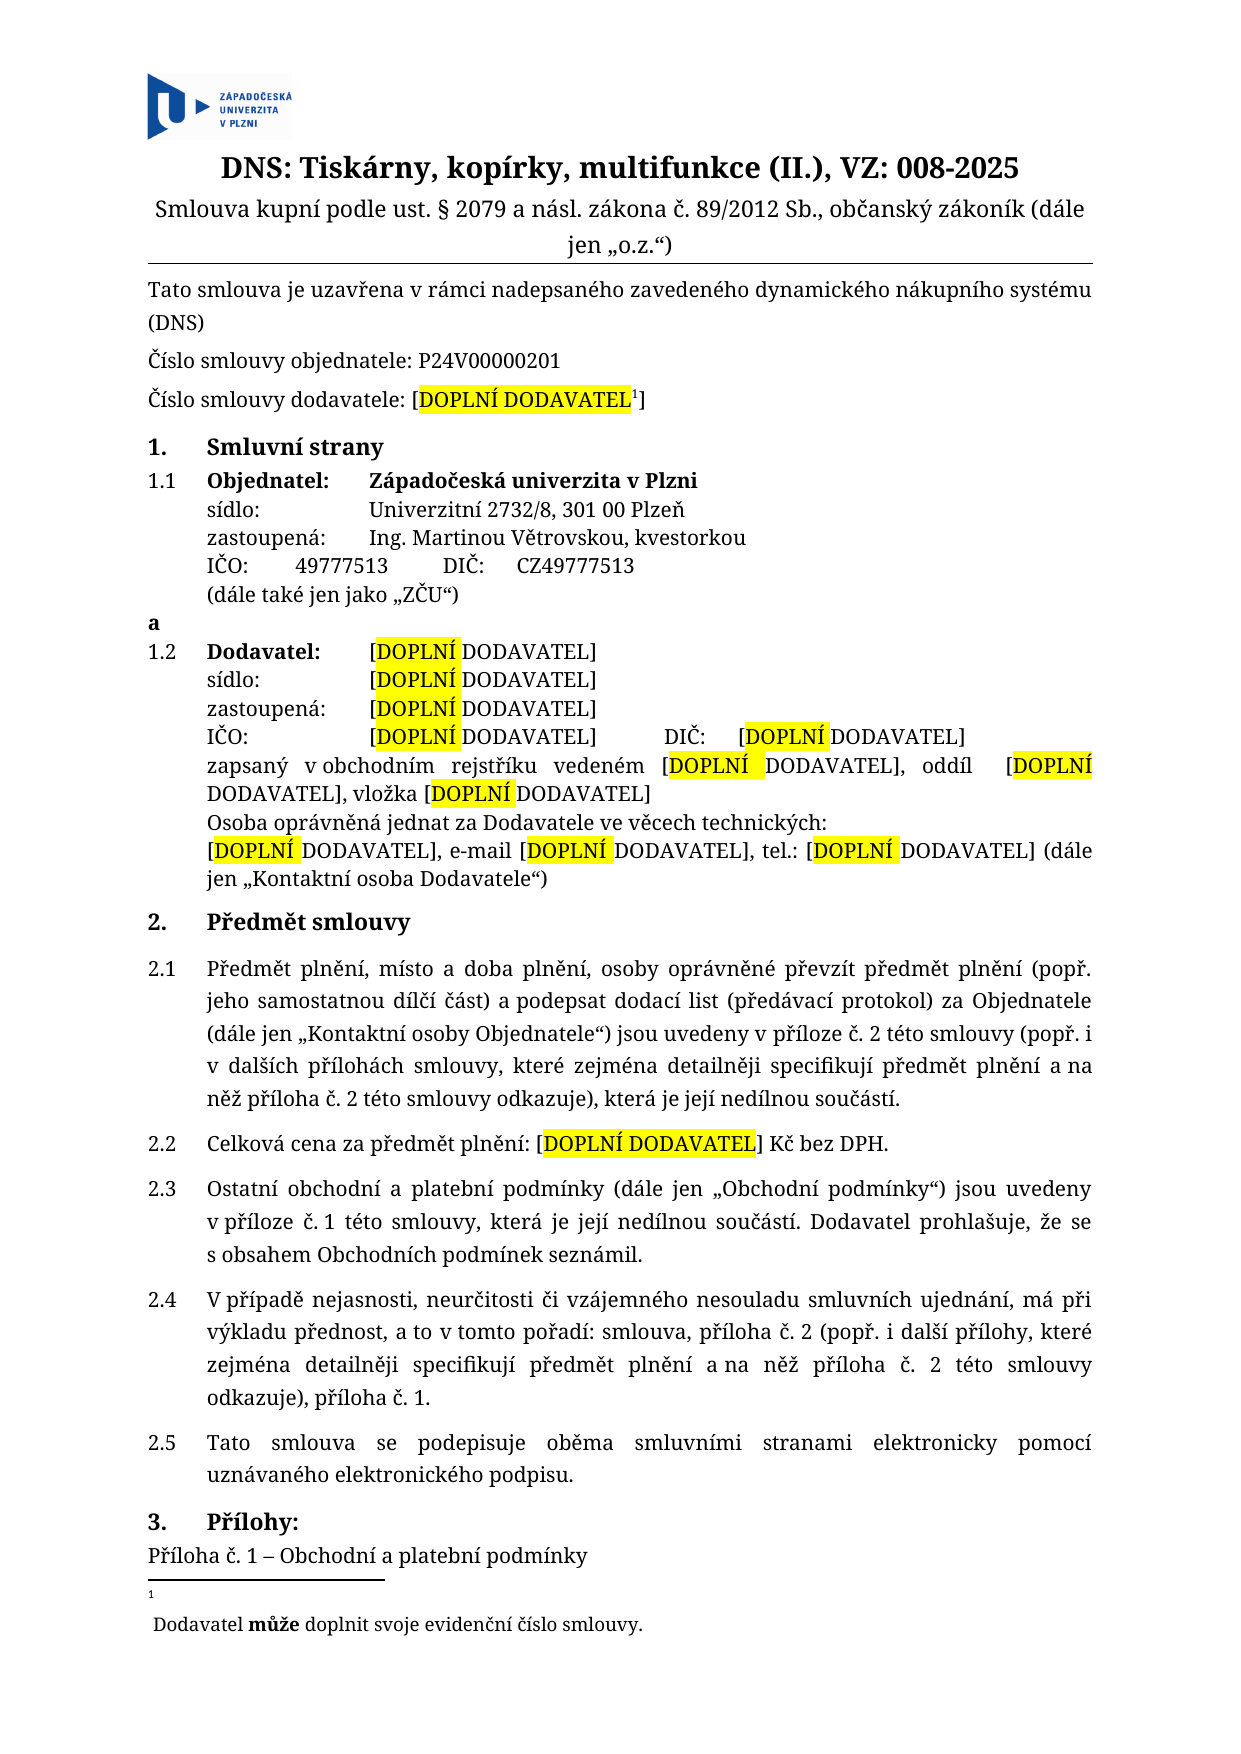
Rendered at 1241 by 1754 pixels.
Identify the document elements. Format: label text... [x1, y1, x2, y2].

text zapsaný v obchodním rejstříku vedeném [DOPLNÍ DODAVATEL], oddíl [DOPLNÍ DODAVATEL], vložka [DOPLNÍ DODAVATEL] [207, 751, 1093, 808]
text IČO: [DOPLNÍ DODAVATEL] DIČ: [DOPLNÍ DODAVATEL] [461, 722, 745, 751]
list Celková cena za předmět plnění: [DOPLNÍ DODAVATEL] Kč bez DPH. [756, 1129, 1093, 1158]
text DNS: Tiskárny, kopírky, multifunkce (II.), VZ: 008-2025 [148, 148, 1093, 187]
list V případě nejasnosti, neurčitosti či vzájemného nesouladu smluvních ujednání, má při výkladu přednost, a to v tomto pořadí: smlouva, příloha č. 2 (popř. i další přílohy, které zejména detailněji specifikují předmět plnění a na něž příloha č. 2 této smlouvy odkazuje), příloha č. 1. [148, 1285, 1093, 1411]
list Smluvní strany [148, 430, 1093, 462]
list Dodavatel: [DOPLNÍ DODAVATEL] [148, 637, 376, 665]
text Číslo smlouvy objednatele: P24V00000201 [148, 346, 1093, 375]
text Smlouva kupní podle ust. § 2079 a násl. zákona č. 89/2012 Sb., občanský zákoník (dále jen „o.z.“) [148, 193, 1093, 263]
text Příloha č. 1 – Obchodní a platební podmínky [148, 1541, 1093, 1570]
text zastoupená: Ing. Martinou Větrovskou, kvestorkou [207, 523, 1093, 552]
text IČO: 49777513 DIČ: CZ49777513 [207, 552, 1093, 580]
text zastoupená: [DOPLNÍ DODAVATEL] [207, 694, 376, 722]
text a [148, 608, 1093, 637]
text [DOPLNÍ DODAVATEL], e-mail [DOPLNÍ DODAVATEL], tel.: [DOPLNÍ DODAVATEL] (dále jen „Kontaktní osoba Dodavatele“) [207, 836, 1093, 893]
list Předmět smlouvy [148, 905, 1093, 937]
list Objednatel: Západočeská univerzita v Plzni [148, 466, 1093, 495]
text Číslo smlouvy dodavatele: [DOPLNÍ DODAVATEL] [631, 385, 1093, 414]
text IČO: [DOPLNÍ DODAVATEL] DIČ: [DOPLNÍ DODAVATEL] [207, 722, 376, 751]
list Předmět plnění, místo a doba plnění, osoby oprávněné převzít předmět plnění (popř. jeho samostatnou dílčí část) a podepsat dodací list (předávací protokol) za Objednatele (dále jen „Kontaktní osoby Objednatele“) jsou uvedeny v příloze č. 2 této smlouvy (popř. i v dalších přílohách smlouvy, které zejména detailněji specifikují předmět plnění a na něž příloha č. 2 této smlouvy odkazuje), která je její nedílnou součástí. [148, 954, 1093, 1113]
text IČO: [DOPLNÍ DODAVATEL] DIČ: [DOPLNÍ DODAVATEL] [830, 722, 1093, 751]
text Osoba oprávněná jednat za Dodavatele ve věcech technických: [207, 808, 1093, 836]
list Celková cena za předmět plnění: [DOPLNÍ DODAVATEL] Kč bez DPH. [148, 1129, 543, 1158]
text (dále také jen jako „ZČU“) [207, 580, 1093, 608]
list Dodavatel: [DOPLNÍ DODAVATEL] [461, 637, 1093, 665]
text Číslo smlouvy dodavatele: [DOPLNÍ DODAVATEL] [148, 385, 419, 414]
text sídlo: [DOPLNÍ DODAVATEL] [207, 665, 376, 694]
text Tato smlouva je uzavřena v rámci nadepsaného zavedeného dynamického nákupního systému (DNS) [148, 275, 1093, 336]
picture [147, 73, 292, 140]
list Ostatní obchodní a platební podmínky (dále jen „Obchodní podmínky“) jsou uvedeny v příloze č. 1 této smlouvy, která je její nedílnou součástí. Dodavatel prohlašuje, že se s obsahem Obchodních podmínek seznámil. [148, 1174, 1093, 1268]
text zastoupená: [DOPLNÍ DODAVATEL] [461, 694, 1093, 722]
list Tato smlouva se podepisuje oběma smluvními stranami elektronicky pomocí uznávaného elektronického podpisu. [148, 1428, 1093, 1489]
text sídlo: Univerzitní 2732/8, 301 00 Plzeň [207, 495, 1093, 523]
list Přílohy: [148, 1505, 1093, 1537]
text sídlo: [DOPLNÍ DODAVATEL] [461, 665, 1093, 694]
